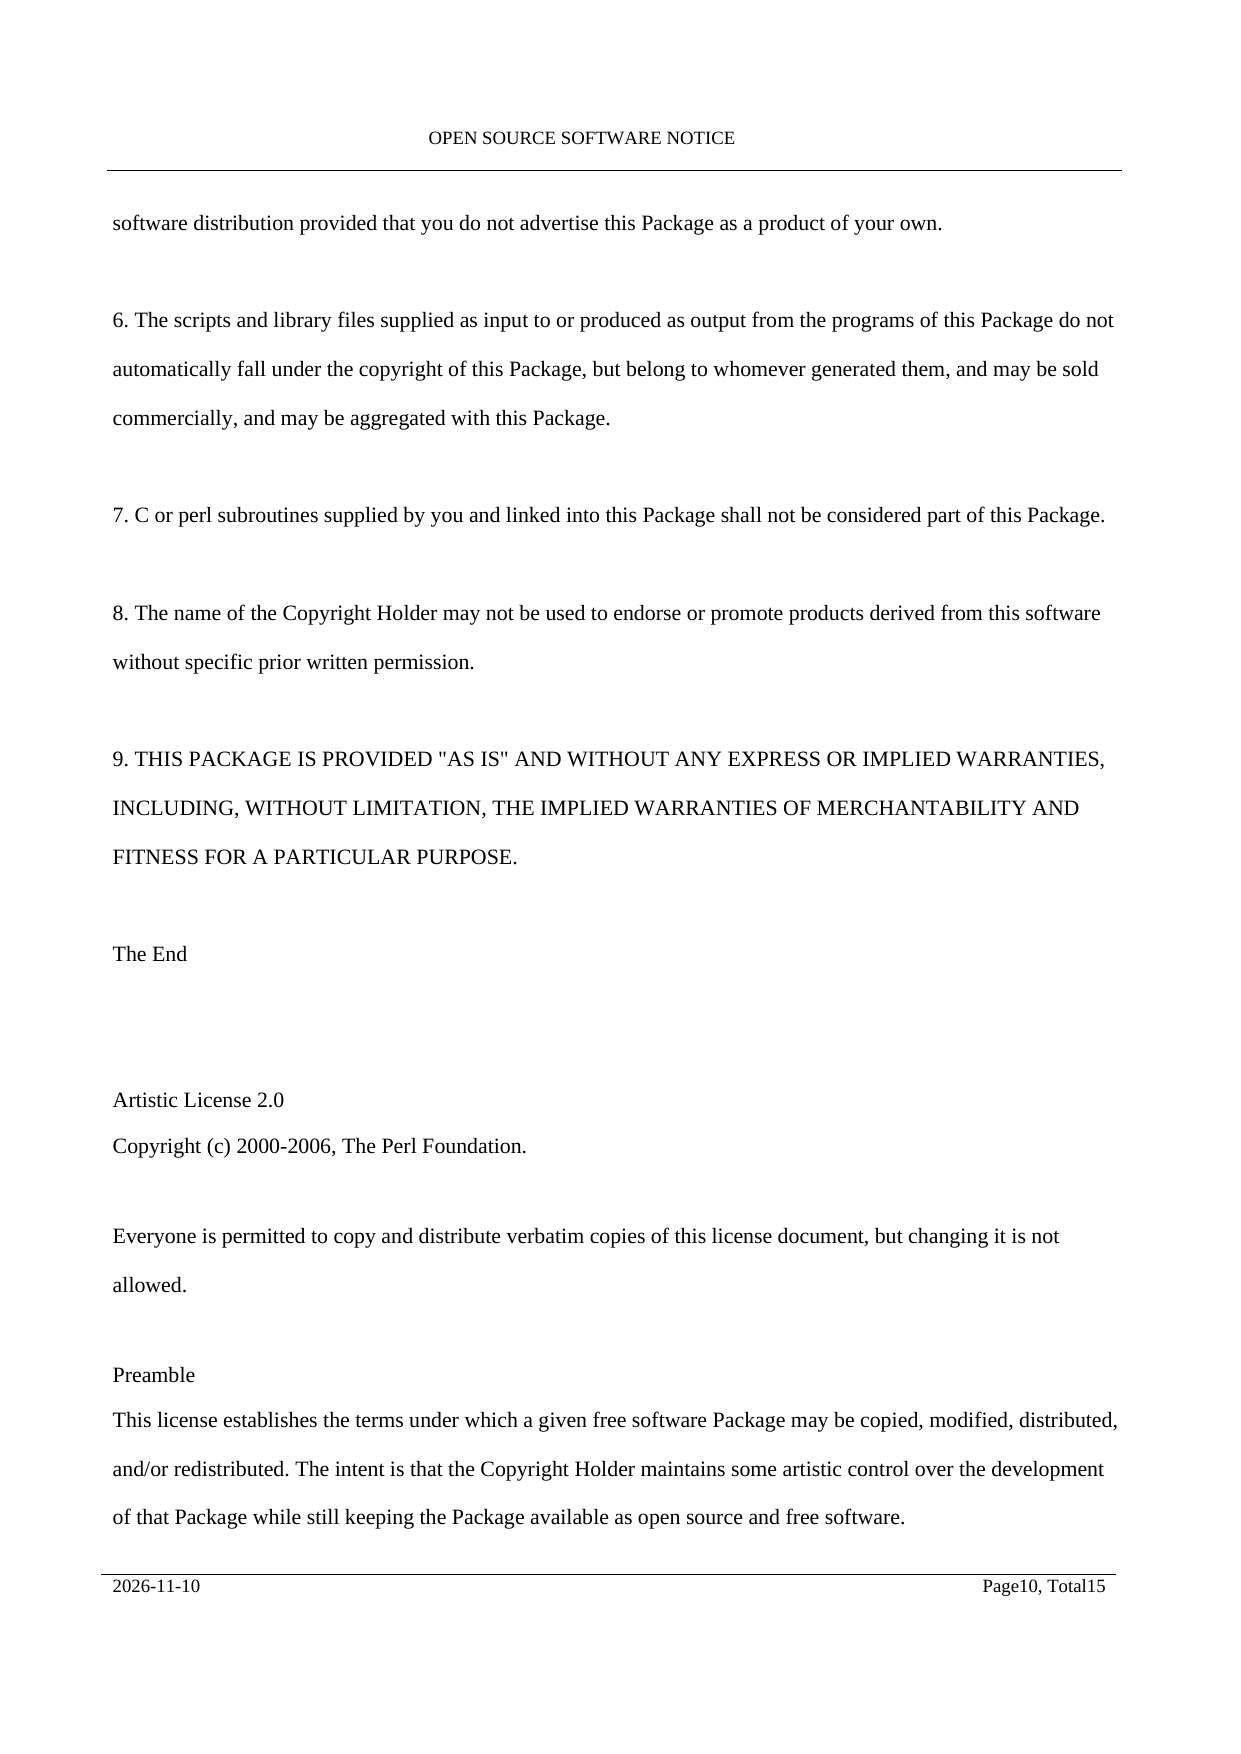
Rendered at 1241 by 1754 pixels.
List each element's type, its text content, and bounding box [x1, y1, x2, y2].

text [112, 206, 1128, 1116]
text Everyone is permitted to copy and distribute verbatim copies of this license document, but changing it is not allowed. [112, 1219, 1128, 1300]
text Copyright (c) 2000-2006, The Perl Foundation. [112, 1129, 1128, 1161]
text This license establishes the terms under which a given free software Package may be copied, modified, distributed, and/or redistributed. The intent is that the Copyright Holder maintains some artistic control over the development of that Package while still keeping the Package available as open source and free software. [112, 1403, 1128, 1533]
text Preamble [112, 1358, 1128, 1391]
